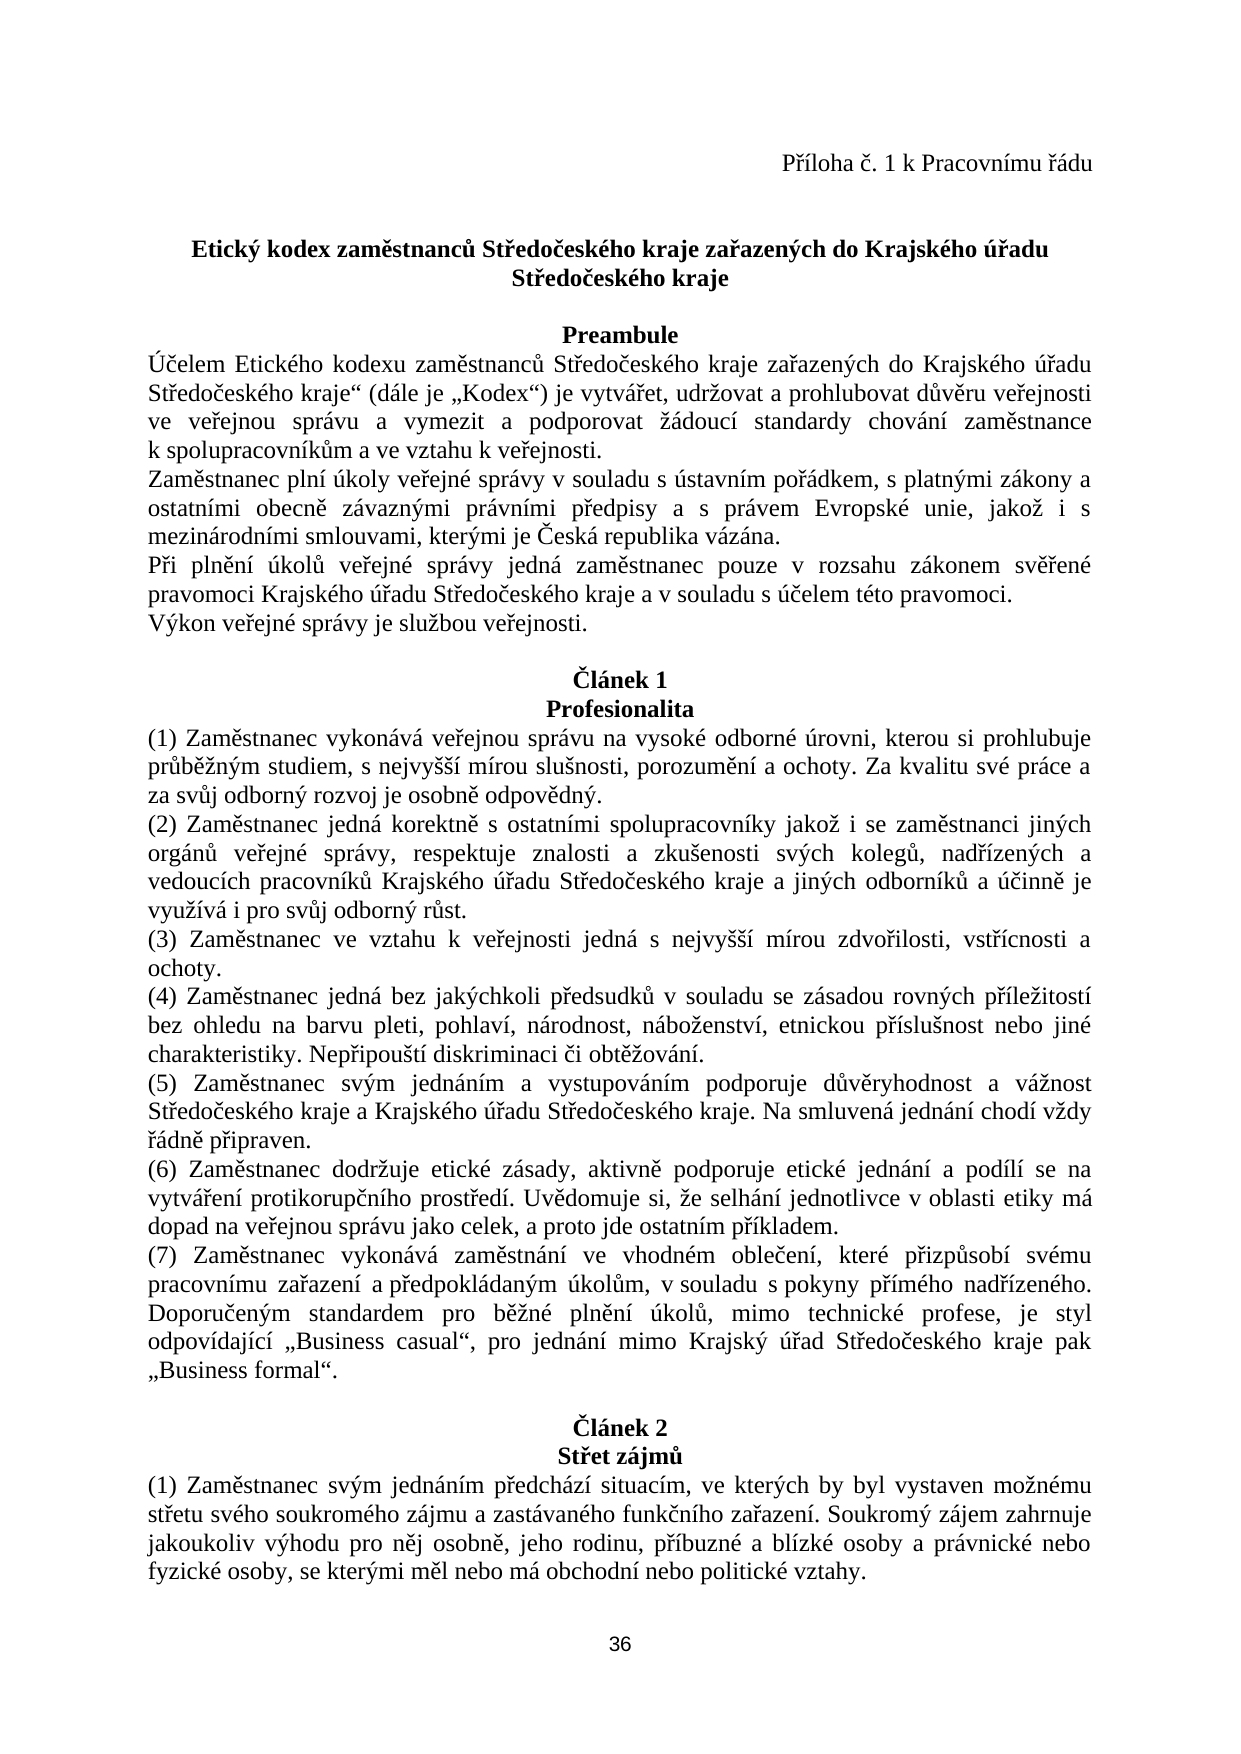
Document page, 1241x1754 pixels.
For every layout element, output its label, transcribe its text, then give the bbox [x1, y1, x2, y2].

text Preambule [148, 320, 1092, 349]
text Při plnění úkolů veřejné správy jedná zaměstnanec pouze v rozsahu zákonem svěřené pravomoci Krajského úřadu Středočeského kraje a v souladu s účelem této pravomoci. [148, 550, 1092, 608]
text (6) Zaměstnanec dodržuje etické zásady, aktivně podporuje etické jednání a podílí se na vytváření protikorupčního prostředí. Uvědomuje si, že selhání jednotlivce v oblasti etiky má dopad na veřejnou správu jako celek, a proto jde ostatním příkladem. [148, 1154, 1092, 1240]
text Profesionalita [148, 694, 1092, 723]
text Střet zájmů [148, 1441, 1092, 1470]
text Účelem Etického kodexu zaměstnanců Středočeského kraje zařazených do Krajského úřadu Středočeského kraje“ (dále je „Kodex“) je vytvářet, udržovat a prohlubovat důvěru veřejnosti ve veřejnou správu a vymezit a podporovat žádoucí standardy chování zaměstnance k spolupracovníkům a ve vztahu k veřejnosti. [148, 349, 1092, 464]
text Výkon veřejné správy je službou veřejnosti. [148, 608, 1092, 636]
text Článek 1 [148, 665, 1092, 694]
text Příloha č. 1 k Pracovnímu řádu [148, 148, 1092, 176]
text (1) Zaměstnanec vykonává veřejnou správu na vysoké odborné úrovni, kterou si prohlubuje průběžným studiem, s nejvyšší mírou slušnosti, porozumění a ochoty. Za kvalitu své práce a za svůj odborný rozvoj je osobně odpovědný. [148, 723, 1092, 809]
text (3) Zaměstnanec ve vztahu k veřejnosti jedná s nejvyšší mírou zdvořilosti, vstřícnosti a ochoty. [148, 924, 1092, 981]
text Článek 2 [148, 1413, 1092, 1441]
text Etický kodex zaměstnanců Středočeského kraje zařazených do Krajského úřadu Středočeského kraje [148, 234, 1092, 291]
text Zaměstnanec plní úkoly veřejné správy v souladu s ústavním pořádkem, s platnými zákony a ostatními obecně závaznými právními předpisy a s právem Evropské unie, jakož i s mezinárodními smlouvami, kterými je Česká republika vázána. [148, 464, 1092, 550]
text (4) Zaměstnanec jedná bez jakýchkoli předsudků v souladu se zásadou rovných příležitostí bez ohledu na barvu pleti, pohlaví, národnost, náboženství, etnickou příslušnost nebo jiné charakteristiky. Nepřipouští diskriminaci či obtěžování. [148, 981, 1092, 1068]
text (7) Zaměstnanec vykonává zaměstnání ve vhodném oblečení, které přizpůsobí svému pracovnímu zařazení a předpokládaným úkolům, v souladu s pokyny přímého nadřízeného. Doporučeným standardem pro běžné plnění úkolů, mimo technické profese, je styl odpovídající „Business casual“, pro jednání mimo Krajský úřad Středočeského kraje pak „Business formal“. [148, 1240, 1092, 1384]
text (5) Zaměstnanec svým jednáním a vystupováním podporuje důvěryhodnost a vážnost Středočeského kraje a Krajského úřadu Středočeského kraje. Na smluvená jednání chodí vždy řádně připraven. [148, 1068, 1092, 1154]
text (1) Zaměstnanec svým jednáním předchází situacím, ve kterých by byl vystaven možnému střetu svého soukromého zájmu a zastávaného funkčního zařazení. Soukromý zájem zahrnuje jakoukoliv výhodu pro něj osobně, jeho rodinu, příbuzné a blízké osoby a právnické nebo fyzické osoby, se kterými měl nebo má obchodní nebo politické vztahy. [148, 1470, 1092, 1585]
text (2) Zaměstnanec jedná korektně s ostatními spolupracovníky jakož i se zaměstnanci jiných orgánů veřejné správy, respektuje znalosti a zkušenosti svých kolegů, nadřízených a vedoucích pracovníků Krajského úřadu Středočeského kraje a jiných odborníků a účinně je využívá i pro svůj odborný růst. [148, 809, 1092, 924]
